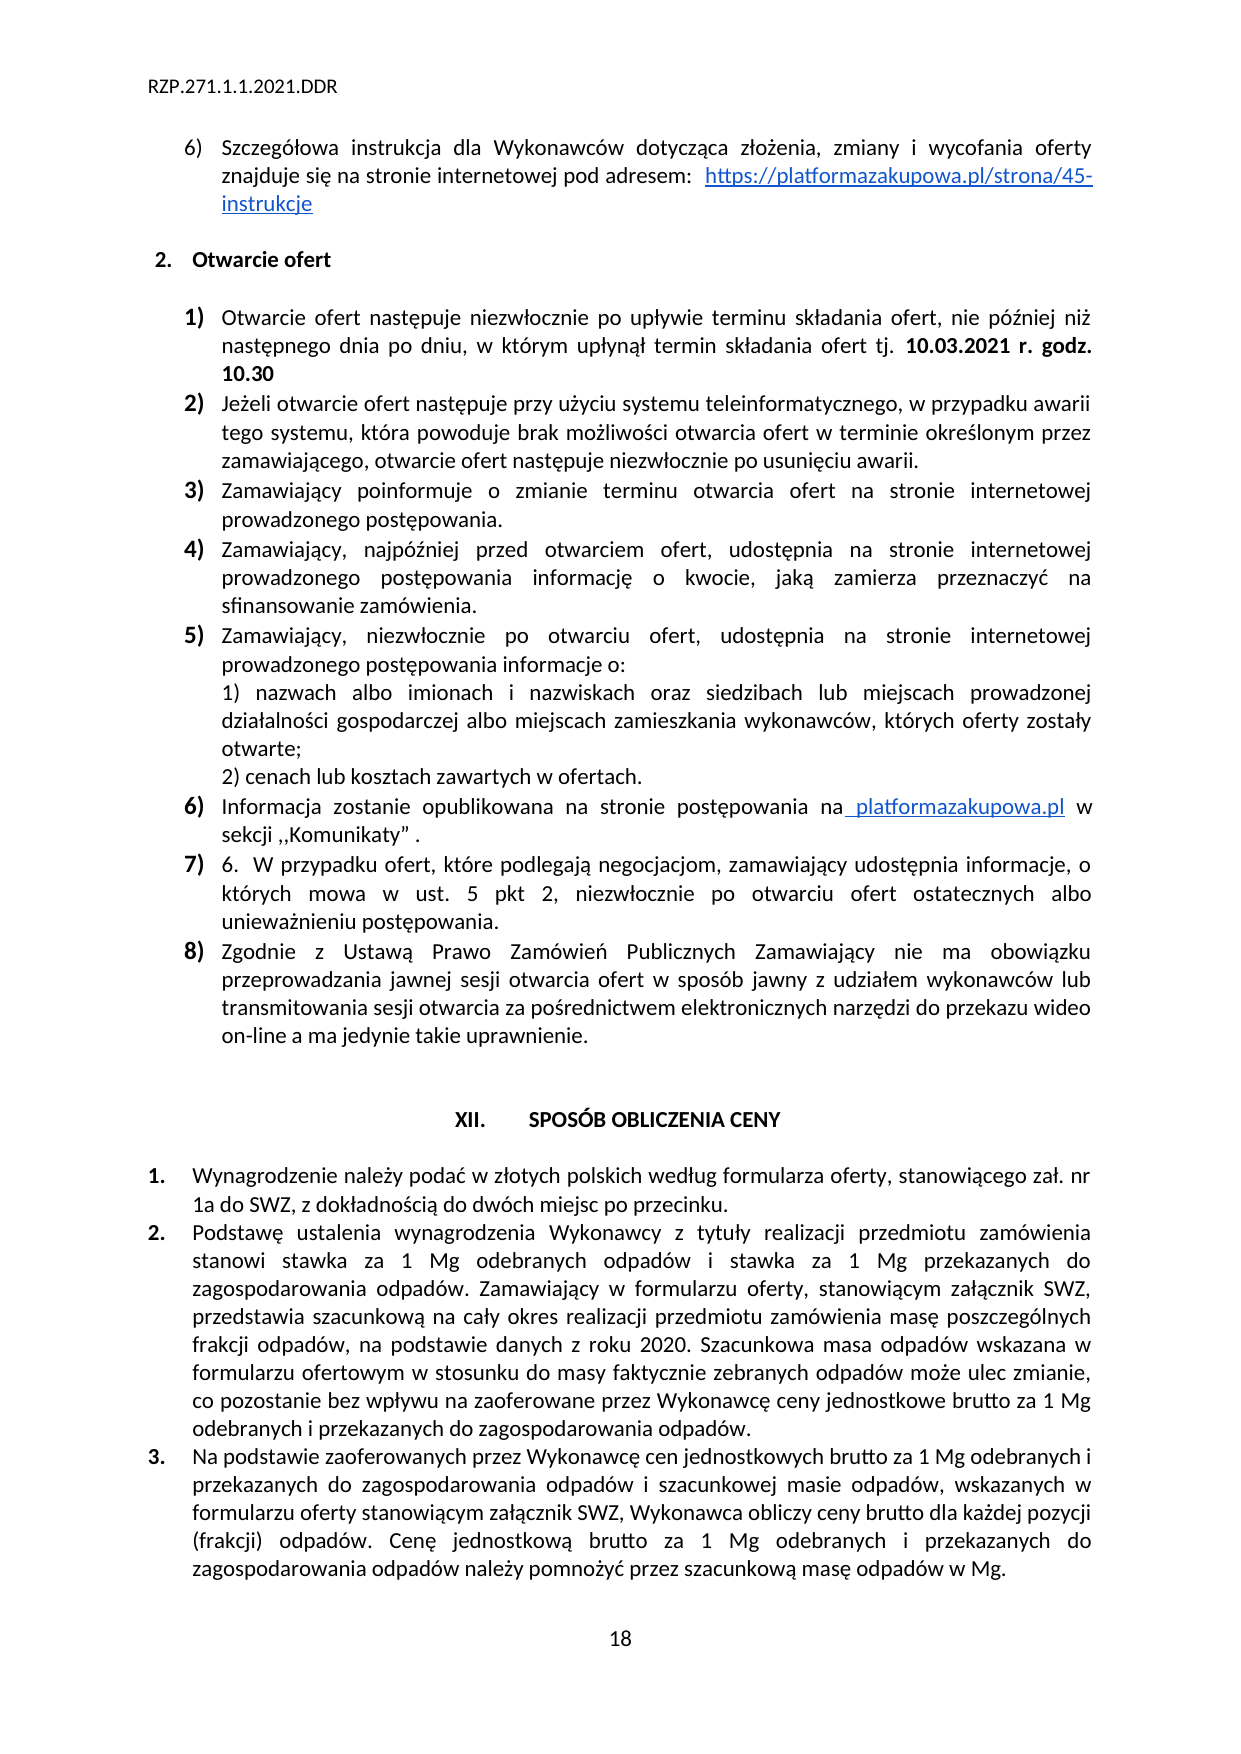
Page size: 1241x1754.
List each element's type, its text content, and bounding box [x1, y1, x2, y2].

list Zamawiający, najpóźniej przed otwarciem ofert, udostępnia na stronie internetowej prowadzonego postępowania informację o kwocie, jaką zamierza przeznaczyć na sfinansowanie zamówienia. [184, 533, 1093, 619]
list Otwarcie ofert [154, 245, 1093, 273]
list 1) nazwach albo imionach i nazwiskach oraz siedzibach lub miejscach prowadzonej działalności gospodarczej albo miejscach zamieszkania wykonawców, których oferty zostały otwarte; [221, 678, 1093, 762]
list Na podstawie zaoferowanych przez Wykonawcę cen jednostkowych brutto za 1 Mg odebranych i przekazanych do zagospodarowania odpadów i szacunkowej masie odpadów, wskazanych w formularzu oferty stanowiącym załącznik SWZ, Wykonawca obliczy ceny brutto dla każdej pozycji (frakcji) odpadów. Cenę jednostkową brutto za 1 Mg odebranych i przekazanych do zagospodarowania odpadów należy pomnożyć przez szacunkową masę odpadów w Mg. [148, 1442, 1093, 1582]
list Jeżeli otwarcie ofert następuje przy użyciu systemu teleinformatycznego, w przypadku awarii tego systemu, która powoduje brak możliwości otwarcia ofert w terminie określonym przez zamawiającego, otwarcie ofert następuje niezwłocznie po usunięciu awarii. [184, 388, 1093, 474]
list Otwarcie ofert następuje niezwłocznie po upływie terminu składania ofert, nie później niż następnego dnia po dniu, w którym upłynął termin składania ofert tj. 10.03.2021 r. godz. 10.30 [184, 301, 1093, 388]
list Zgodnie z Ustawą Prawo Zamówień Publicznych Zamawiający nie ma obowiązku przeprowadzania jawnej sesji otwarcia ofert w sposób jawny z udziałem wykonawców lub transmitowania sesji otwarcia za pośrednictwem elektronicznych narzędzi do przekazu wideo on-line a ma jedynie takie uprawnienie. [184, 935, 1093, 1049]
list Zamawiający, niezwłocznie po otwarciu ofert, udostępnia na stronie internetowej prowadzonego postępowania informacje o: [184, 619, 1093, 678]
list 2) cenach lub kosztach zawartych w ofertach. [221, 762, 1093, 790]
list Zamawiający poinformuje o zmianie terminu otwarcia ofert na stronie internetowej prowadzonego postępowania. [184, 474, 1093, 533]
list 6. W przypadku ofert, które podlegają negocjacjom, zamawiający udostępnia informacje, o których mowa w ust. 5 pkt 2, niezwłocznie po otwarciu ofert ostatecznych albo unieważnieniu postępowania. [184, 848, 1093, 935]
list Informacja zostanie opublikowana na stronie postępowania na platformazakupowa.pl w sekcji ,,Komunikaty” . [184, 790, 1093, 848]
list Szczegółowa instrukcja dla Wykonawców dotycząca złożenia, zmiany i wycofania oferty znajduje się na stronie internetowej pod adresem: https://platformazakupowa.pl/strona/45-instrukcje [184, 133, 1093, 217]
list SPOSÓB OBLICZENIA CENY [148, 1106, 1093, 1162]
list Podstawę ustalenia wynagrodzenia Wykonawcy z tytuły realizacji przedmiotu zamówienia stanowi stawka za 1 Mg odebranych odpadów i stawka za 1 Mg przekazanych do zagospodarowania odpadów. Zamawiający w formularzu oferty, stanowiącym załącznik SWZ, przedstawia szacunkową na cały okres realizacji przedmiotu zamówienia masę poszczególnych frakcji odpadów, na podstawie danych z roku 2020. Szacunkowa masa odpadów wskazana w formularzu ofertowym w stosunku do masy faktycznie zebranych odpadów może ulec zmianie, co pozostanie bez wpływu na zaoferowane przez Wykonawcę ceny jednostkowe brutto za 1 Mg odebranych i przekazanych do zagospodarowania odpadów. [148, 1218, 1093, 1442]
list Wynagrodzenie należy podać w złotych polskich według formularza oferty, stanowiącego zał. nr 1a do SWZ, z dokładnością do dwóch miejsc po przecinku. [148, 1162, 1093, 1218]
